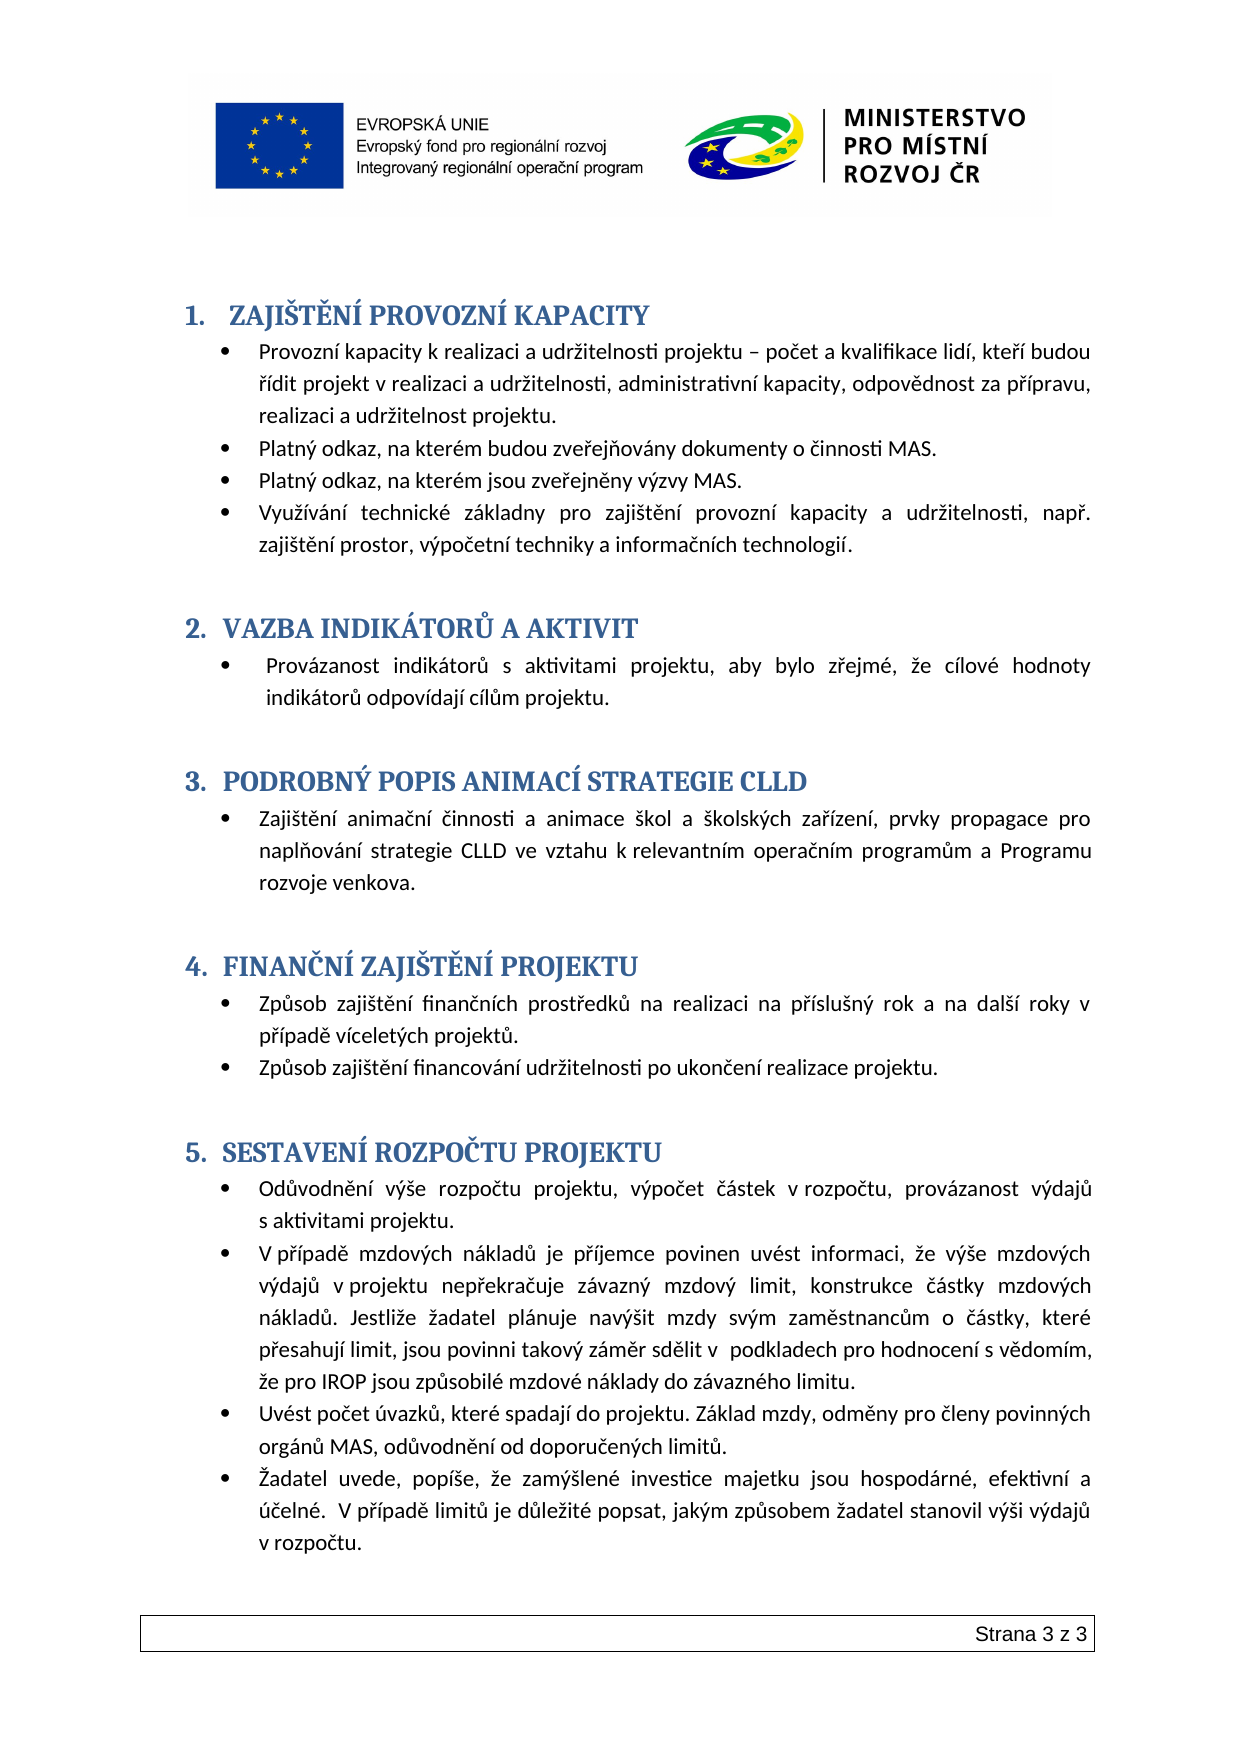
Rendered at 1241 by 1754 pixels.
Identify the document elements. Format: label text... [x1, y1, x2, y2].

list Uvést počet úvazků, které spadají do projektu. Základ mzdy, odměny pro členy povinných orgánů MAS, odůvodnění od doporučených limitů. [221, 1399, 1093, 1460]
subtitle Podrobný popis animací STRATEGIE clld [185, 766, 1093, 799]
list Platný odkaz, na kterém jsou zveřejněny výzvy MAS. [221, 466, 1093, 494]
list Odůvodnění výše rozpočtu projektu, výpočet částek v rozpočtu, provázanost výdajů s aktivitami projektu. [221, 1174, 1093, 1234]
list Provázanost indikátorů s aktivitami projektu, aby bylo zřejmé, že cílové hodnoty indikátorů odpovídají cílům projektu. [221, 651, 1093, 711]
list V případě mzdových nákladů je příjemce povinen uvést informaci, že výše mzdových výdajů v projektu nepřekračuje závazný mzdový limit, konstrukce částky mzdových nákladů. Jestliže žadatel plánuje navýšit mzdy svým zaměstnancům o částky, které přesahují limit, jsou povinni takový záměr sdělit v podkladech pro hodnocení s vědomím, že pro IROP jsou způsobilé mzdové náklady do závazného limitu. [221, 1239, 1093, 1395]
subtitle Finanční zajištění projektu [185, 951, 1093, 984]
list Platný odkaz, na kterém budou zveřejňovány dokumenty o činnosti MAS. [221, 434, 1093, 462]
list Zajištění animační činnosti a animace škol a školských zařízení, prvky propagace pro naplňování strategie CLLD ve vztahu k relevantním operačním programům a Programu rozvoje venkova. [221, 804, 1093, 896]
list Žadatel uvede, popíše, že zamýšlené investice majetku jsou hospodárné, efektivní a účelné. V případě limitů je důležité popsat, jakým způsobem žadatel stanovil výši výdajů v rozpočtu. [221, 1464, 1093, 1556]
subtitle Sestavení rozpočtu projektu [185, 1136, 1093, 1169]
list Způsob zajištění financování udržitelnosti po ukončení realizace projektu. [221, 1053, 1093, 1082]
picture [187, 73, 1053, 217]
subtitle Zajištění provozní kapacity [185, 299, 1093, 332]
list Využívání technické základny pro zajištění provozní kapacity a udržitelnosti, např. zajištění prostor, výpočetní techniky a informačních technologií. [221, 498, 1093, 558]
list Způsob zajištění finančních prostředků na realizaci na příslušný rok a na další roky v případě víceletých projektů. [221, 989, 1093, 1049]
subtitle Vazba indikátorů a aktivit [185, 613, 1093, 646]
list Provozní kapacity k realizaci a udržitelnosti projektu – počet a kvalifikace lidí, kteří budou řídit projekt v realizaci a udržitelnosti, administrativní kapacity, odpovědnost za přípravu, realizaci a udržitelnost projektu. [221, 337, 1093, 430]
